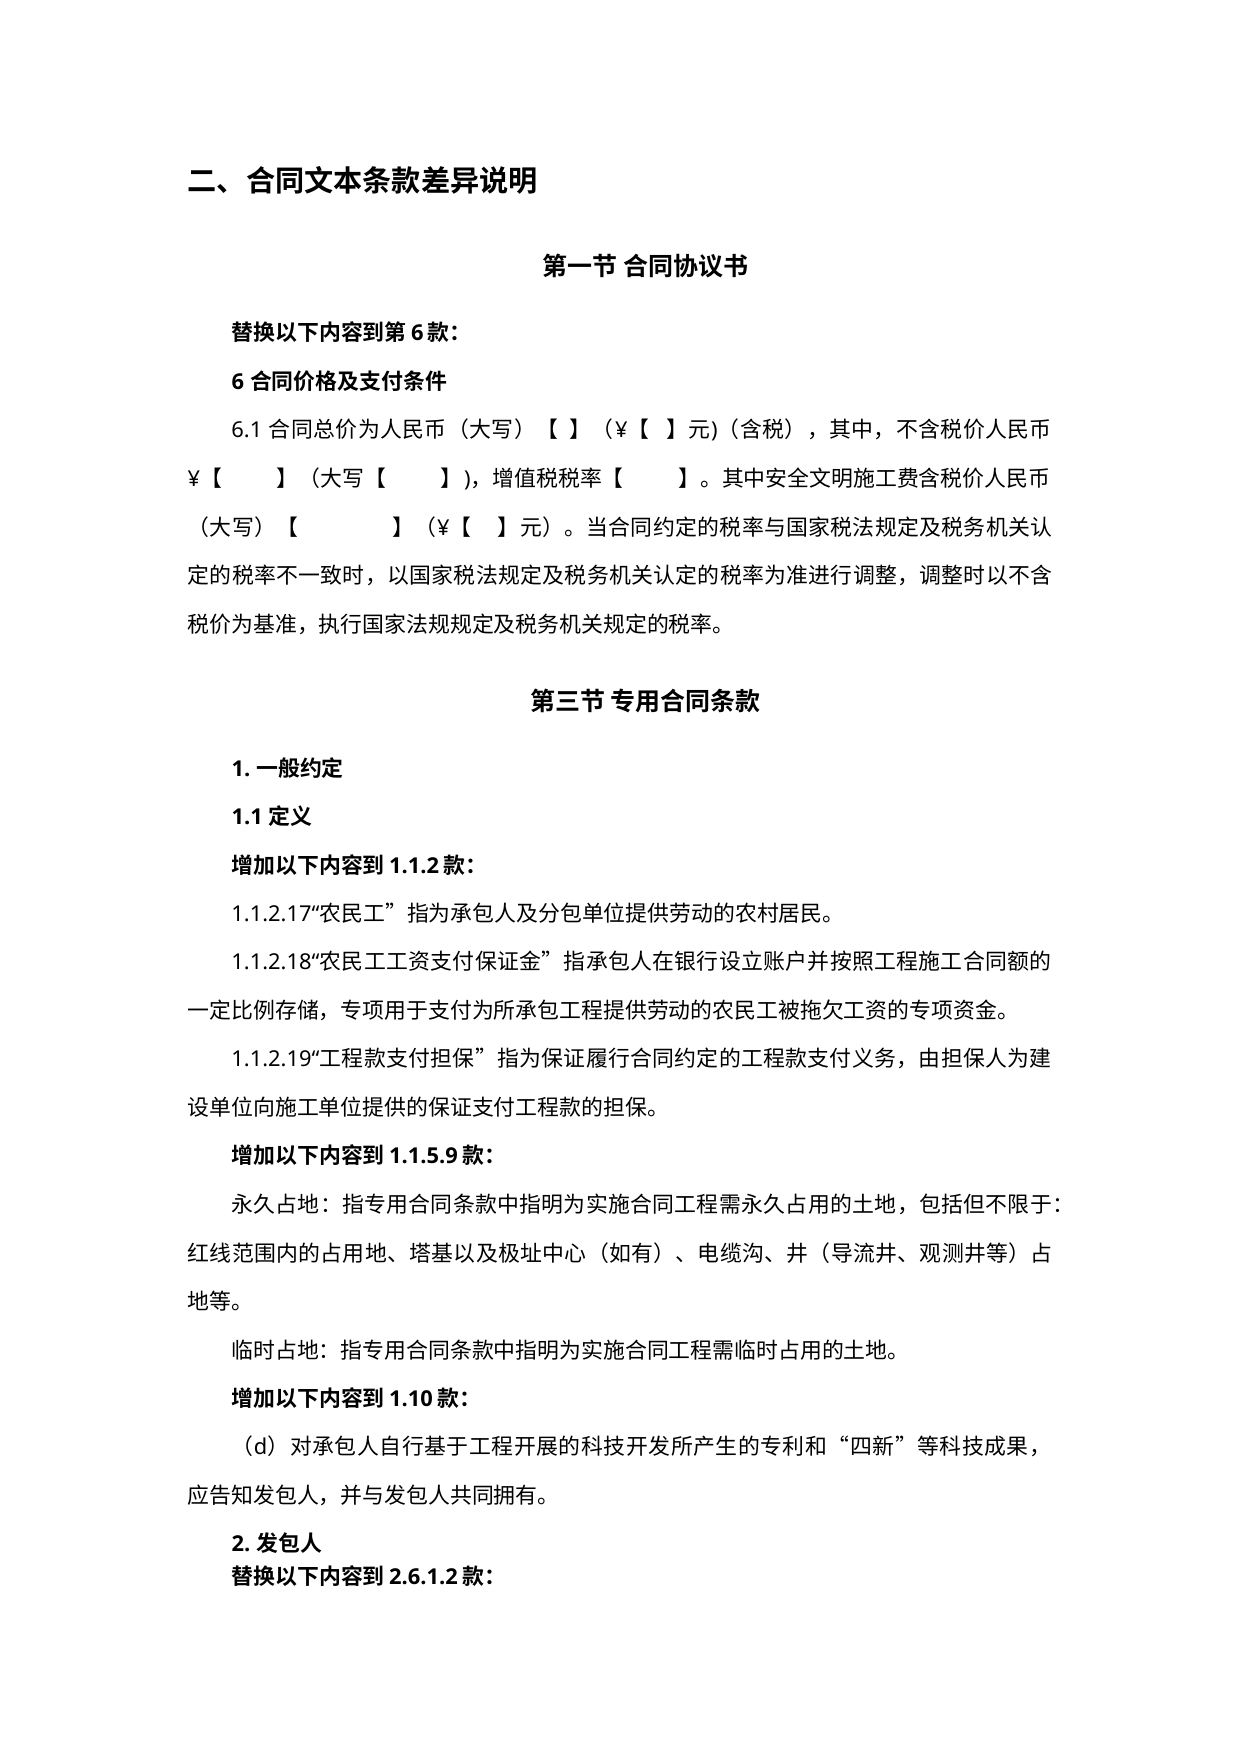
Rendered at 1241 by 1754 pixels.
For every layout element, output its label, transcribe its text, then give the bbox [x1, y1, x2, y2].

text 替换以下内容到第6款： [187, 315, 1053, 347]
text 增加以下内容到1.1.2款： [187, 847, 1053, 880]
text 6.1 合同总价为人民币（大写）【 】（¥【 】元)（含税），其中，不含税价人民币¥【 】（大写【 】)，增值税税率【 】。其中安全文明施工费含税价人民币（大写）【 】（¥【 】元）。当合同约定的税率与国家税法规定及税务机关认定的税率不一致时，以国家税法规定及税务机关认定的税率为准进行调整，调整时以不含税价为基准，执行国家法规规定及税务机关规定的税率。 [187, 412, 1053, 639]
text 第三节 专用合同条款 [187, 667, 1053, 732]
text 1.1.2.17“农民工”指为承包人及分包单位提供劳动的农村居民。 [187, 896, 1053, 928]
text （d）对承包人自行基于工程开展的科技开发所产生的专利和“四新”等科技成果，应告知发包人，并与发包人共同拥有。 [187, 1429, 1053, 1510]
text 临时占地：指专用合同条款中指明为实施合同工程需临时占用的土地。 [187, 1332, 1053, 1365]
text 增加以下内容到1.1.5.9款： [187, 1138, 1053, 1171]
text 1. 一般约定 [187, 751, 1053, 783]
text 增加以下内容到1.10款： [187, 1381, 1053, 1413]
text 1.1 定义 [187, 799, 1053, 831]
text 6 合同价格及支付条件 [187, 363, 1053, 396]
list 发包人 [187, 1526, 1053, 1558]
text 替换以下内容到2.6.1.2款： [187, 1558, 1053, 1591]
text 永久占地：指专用合同条款中指明为实施合同工程需永久占用的土地，包括但不限于：红线范围内的占用地、塔基以及极址中心（如有）、电缆沟、井（导流井、观测井等）占地等。 [187, 1186, 1053, 1316]
text 二、合同文本条款差异说明 [187, 146, 1053, 211]
text 1.1.2.18“农民工工资支付保证金”指承包人在银行设立账户并按照工程施工合同额的一定比例存储，专项用于支付为所承包工程提供劳动的农民工被拖欠工资的专项资金。 [187, 944, 1053, 1025]
text 第一节 合同协议书 [187, 232, 1053, 297]
text 1.1.2.19“工程款支付担保”指为保证履行合同约定的工程款支付义务，由担保人为建设单位向施工单位提供的保证支付工程款的担保。 [187, 1041, 1053, 1122]
